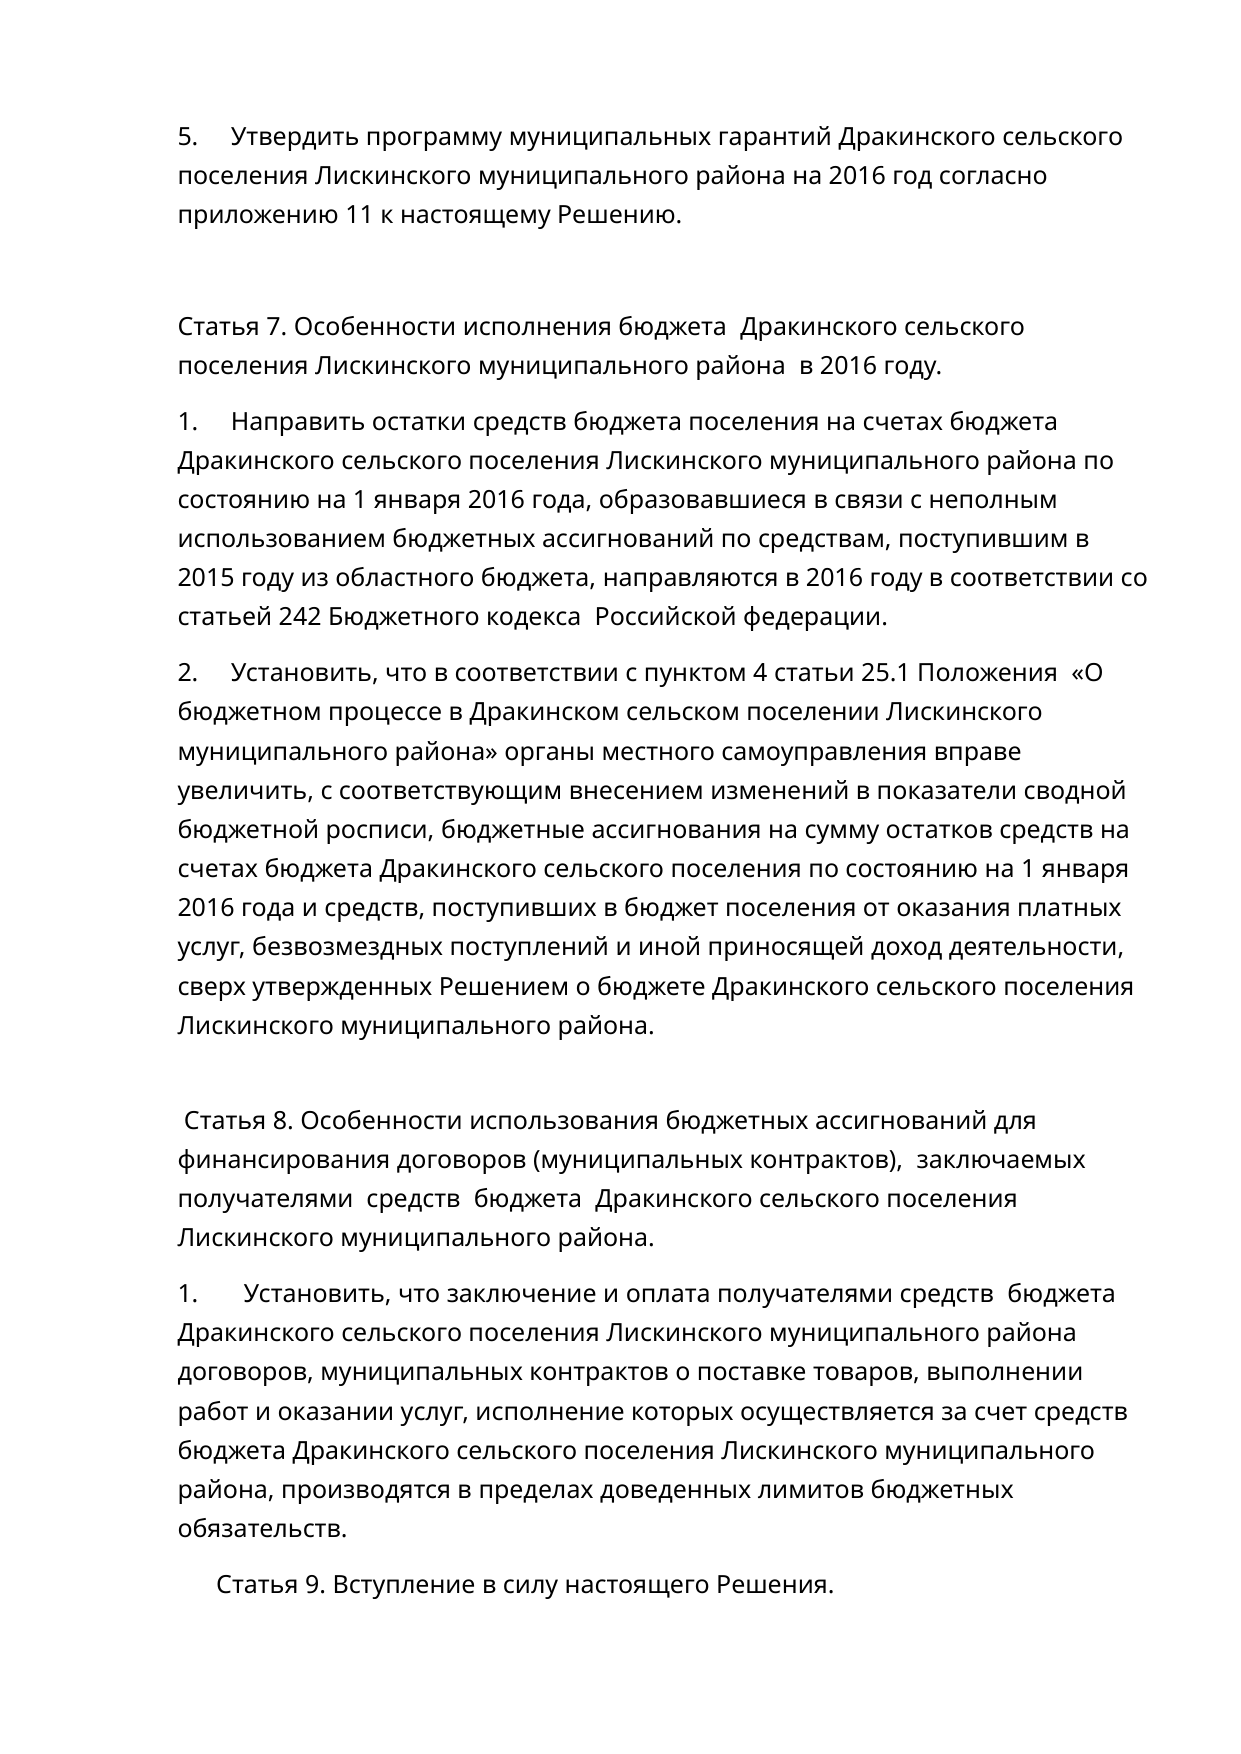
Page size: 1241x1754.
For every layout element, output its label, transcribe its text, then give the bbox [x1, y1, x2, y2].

text 5. Утвердить программу муниципальных гарантий Дракинского сельского поселения Лискинского муниципального района на 2016 год согласно приложению 11 к настоящему Решению. [177, 118, 1152, 231]
text 2. Установить, что в соответствии с пунктом 4 статьи 25.1 Положения «О бюджетном процессе в Дракинском сельском поселении Лискинского муниципального района» органы местного самоуправления вправе увеличить, с соответствующим внесением изменений в показатели сводной бюджетной росписи, бюджетные ассигнования на сумму остатков средств на счетах бюджета Дракинского сельского поселения по состоянию на 1 января 2016 года и средств, поступивших в бюджет поселения от оказания платных услуг, безвозмездных поступлений и иной приносящей доход деятельности, сверх утвержденных Решением о бюджете Дракинского сельского поселения Лискинского муниципального района. [177, 655, 1152, 1041]
text Статья 8. Особенности использования бюджетных ассигнований для финансирования договоров (муниципальных контрактов), заключаемых получателями средств бюджета Дракинского сельского поселения Лискинского муниципального района. [177, 1063, 1152, 1254]
text Статья 7. Особенности исполнения бюджета Дракинского сельского поселения Лискинского муниципального района в 2016 году. [177, 308, 1152, 381]
text 1. Направить остатки средств бюджета поселения на счетах бюджета Дракинского сельского поселения Лискинского муниципального района по состоянию на 1 января 2016 года, образовавшиеся в связи с неполным использованием бюджетных ассигнований по средствам, поступившим в 2015 году из областного бюджета, направляются в 2016 году в соответствии со статьей 242 Бюджетного кодекса Российской федерации. [177, 403, 1152, 633]
text Статья 9. Вступление в силу настоящего Решения. [177, 1566, 1152, 1601]
text 1. Установить, что заключение и оплата получателями средств бюджета Дракинского сельского поселения Лискинского муниципального района договоров, муниципальных контрактов о поставке товаров, выполнении работ и оказании услуг, исполнение которых осуществляется за счет средств бюджета Дракинского сельского поселения Лискинского муниципального района, производятся в пределах доведенных лимитов бюджетных обязательств. [177, 1276, 1152, 1545]
